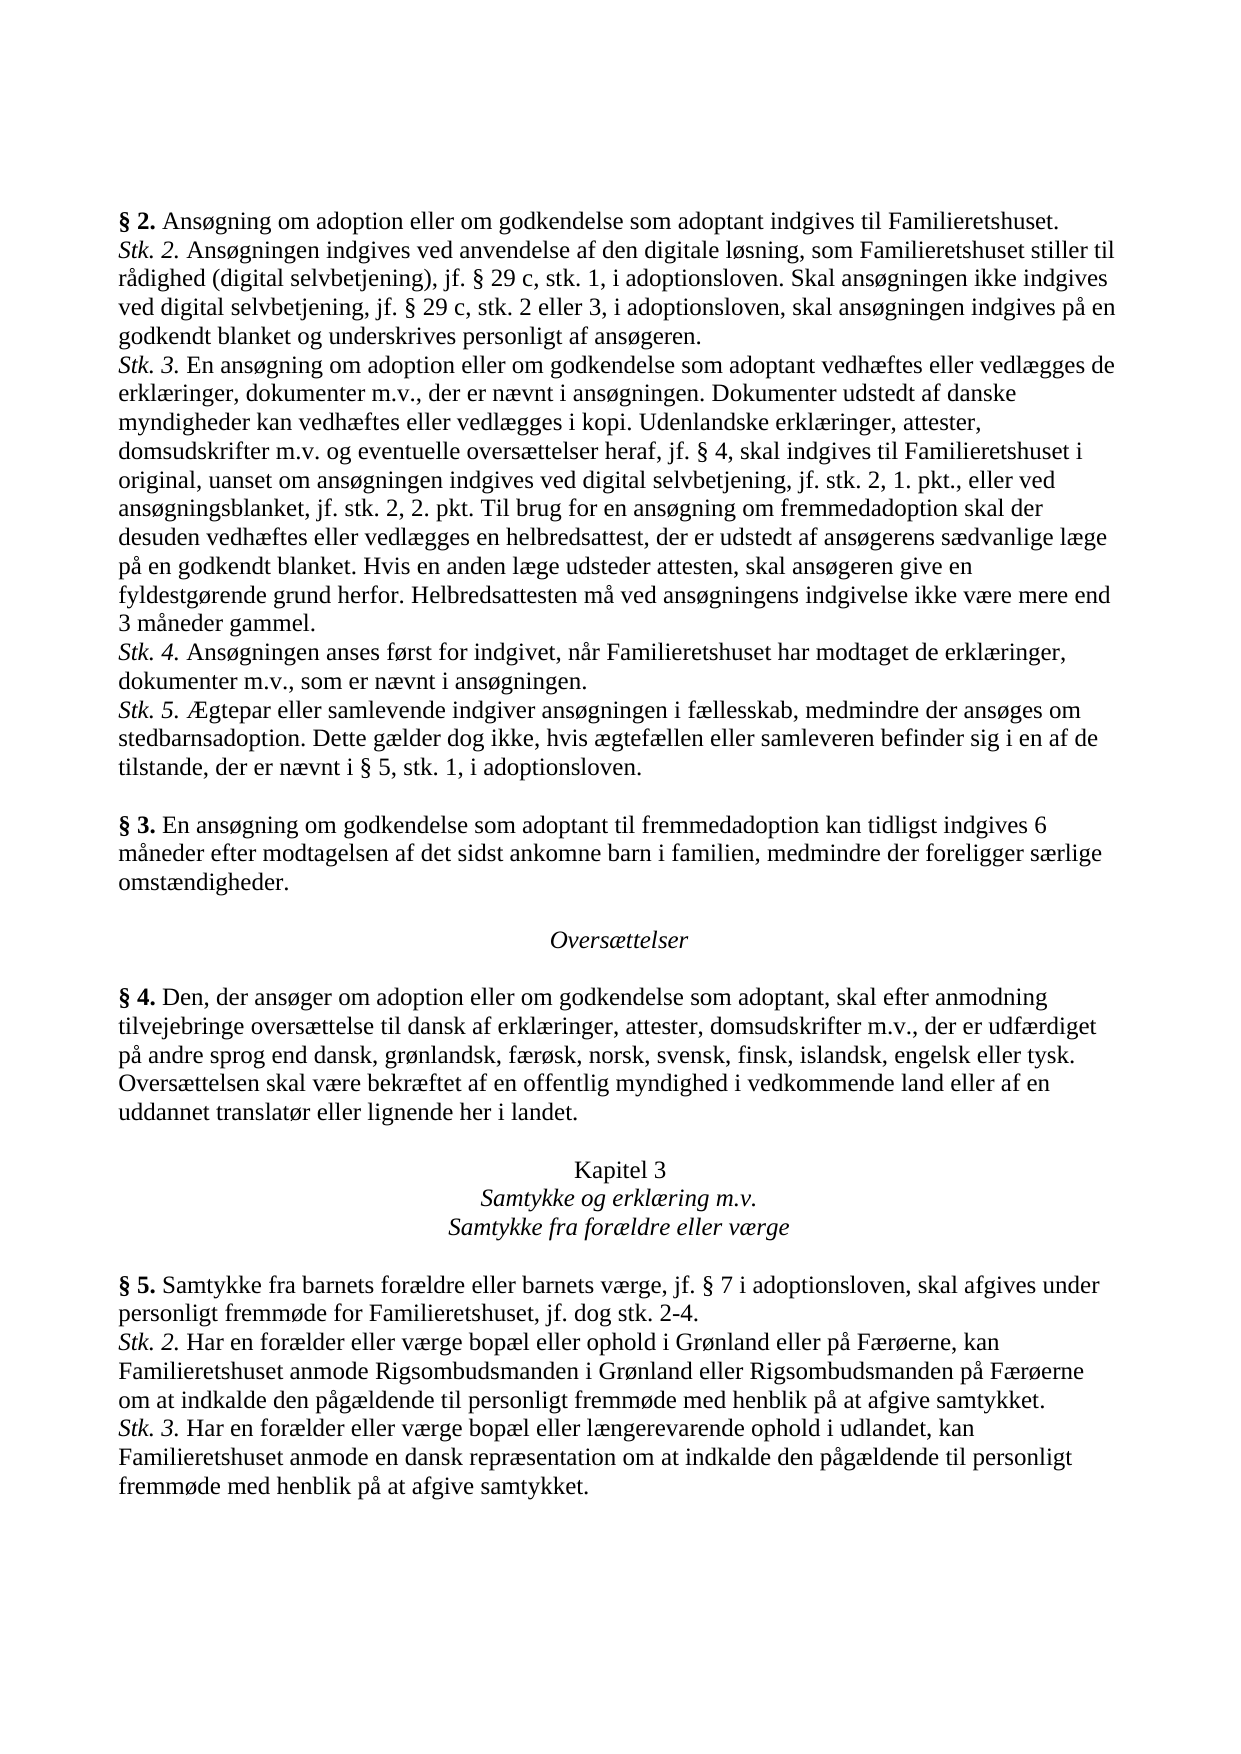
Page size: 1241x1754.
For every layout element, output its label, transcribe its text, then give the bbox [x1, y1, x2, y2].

text § 2. Ansøgning om adoption eller om godkendelse som adoptant indgives til Familieretshuset. [118, 206, 1122, 235]
text Stk. 5. Ægtepar eller samlevende indgiver ansøgningen i fællesskab, medmindre der ansøges om stedbarnsadoption. Dette gælder dog ikke, hvis ægtefællen eller samleveren befinder sig i en af de tilstande, der er nævnt i § 5, stk. 1, i adoptionsloven. [118, 695, 1122, 781]
text Stk. 4. Ansøgningen anses først for indgivet, når Familieretshuset har modtaget de erklæringer, dokumenter m.v., som er nævnt i ansøgningen. [118, 637, 1122, 695]
text § 5. Samtykke fra barnets forældre eller barnets værge, jf. § 7 i adoptionsloven, skal afgives under personligt fremmøde for Familieretshuset, jf. dog stk. 2-4. [118, 1270, 1122, 1327]
text Kapitel 3 [118, 1155, 1122, 1183]
text Samtykke og erklæring m.v. [118, 1183, 1122, 1212]
text Stk. 3. Har en forælder eller værge bopæl eller længerevarende ophold i udlandet, kan Familieretshuset anmode en dansk repræsentation om at indkalde den pågældende til personligt fremmøde med henblik på at afgive samtykket. [118, 1413, 1122, 1500]
text Stk. 2. Ansøgningen indgives ved anvendelse af den digitale løsning, som Familieretshuset stiller til rådighed (digital selvbetjening), jf. § 29 c, stk. 1, i adoptionsloven. Skal ansøgningen ikke indgives ved digital selvbetjening, jf. § 29 c, stk. 2 eller 3, i adoptionsloven, skal ansøgningen indgives på en godkendt blanket og underskrives personligt af ansøgeren. [118, 235, 1122, 350]
text Stk. 2. Har en forælder eller værge bopæl eller ophold i Grønland eller på Færøerne, kan Familieretshuset anmode Rigsombudsmanden i Grønland eller Rigsombudsmanden på Færøerne om at indkalde den pågældende til personligt fremmøde med henblik på at afgive samtykket. [118, 1327, 1122, 1413]
text Samtykke fra forældre eller værge [118, 1212, 1122, 1241]
text Stk. 3. En ansøgning om adoption eller om godkendelse som adoptant vedhæftes eller vedlægges de erklæringer, dokumenter m.v., der er nævnt i ansøgningen. Dokumenter udstedt af danske myndigheder kan vedhæftes eller vedlægges i kopi. Udenlandske erklæringer, attester, domsudskrifter m.v. og eventuelle oversættelser heraf, jf. § 4, skal indgives til Familieretshuset i original, uanset om ansøgningen indgives ved digital selvbetjening, jf. stk. 2, 1. pkt., eller ved ansøgningsblanket, jf. stk. 2, 2. pkt. Til brug for en ansøgning om fremmedadoption skal der desuden vedhæftes eller vedlægges en helbredsattest, der er udstedt af ansøgerens sædvanlige læge på en godkendt blanket. Hvis en anden læge udsteder attesten, skal ansøgeren give en fyldestgørende grund herfor. Helbredsattesten må ved ansøgningens indgivelse ikke være mere end 3 måneder gammel. [118, 350, 1122, 637]
text Oversættelser [118, 925, 1122, 953]
text § 3. En ansøgning om godkendelse som adoptant til fremmedadoption kan tidligst indgives 6 måneder efter modtagelsen af det sidst ankomne barn i familien, medmindre der foreligger særlige omstændigheder. [118, 810, 1122, 896]
text § 4. Den, der ansøger om adoption eller om godkendelse som adoptant, skal efter anmodning tilvejebringe oversættelse til dansk af erklæringer, attester, domsudskrifter m.v., der er udfærdiget på andre sprog end dansk, grønlandsk, færøsk, norsk, svensk, finsk, islandsk, engelsk eller tysk. Oversættelsen skal være bekræftet af en offentlig myndighed i vedkommende land eller af en uddannet translatør eller lignende her i landet. [118, 982, 1122, 1126]
